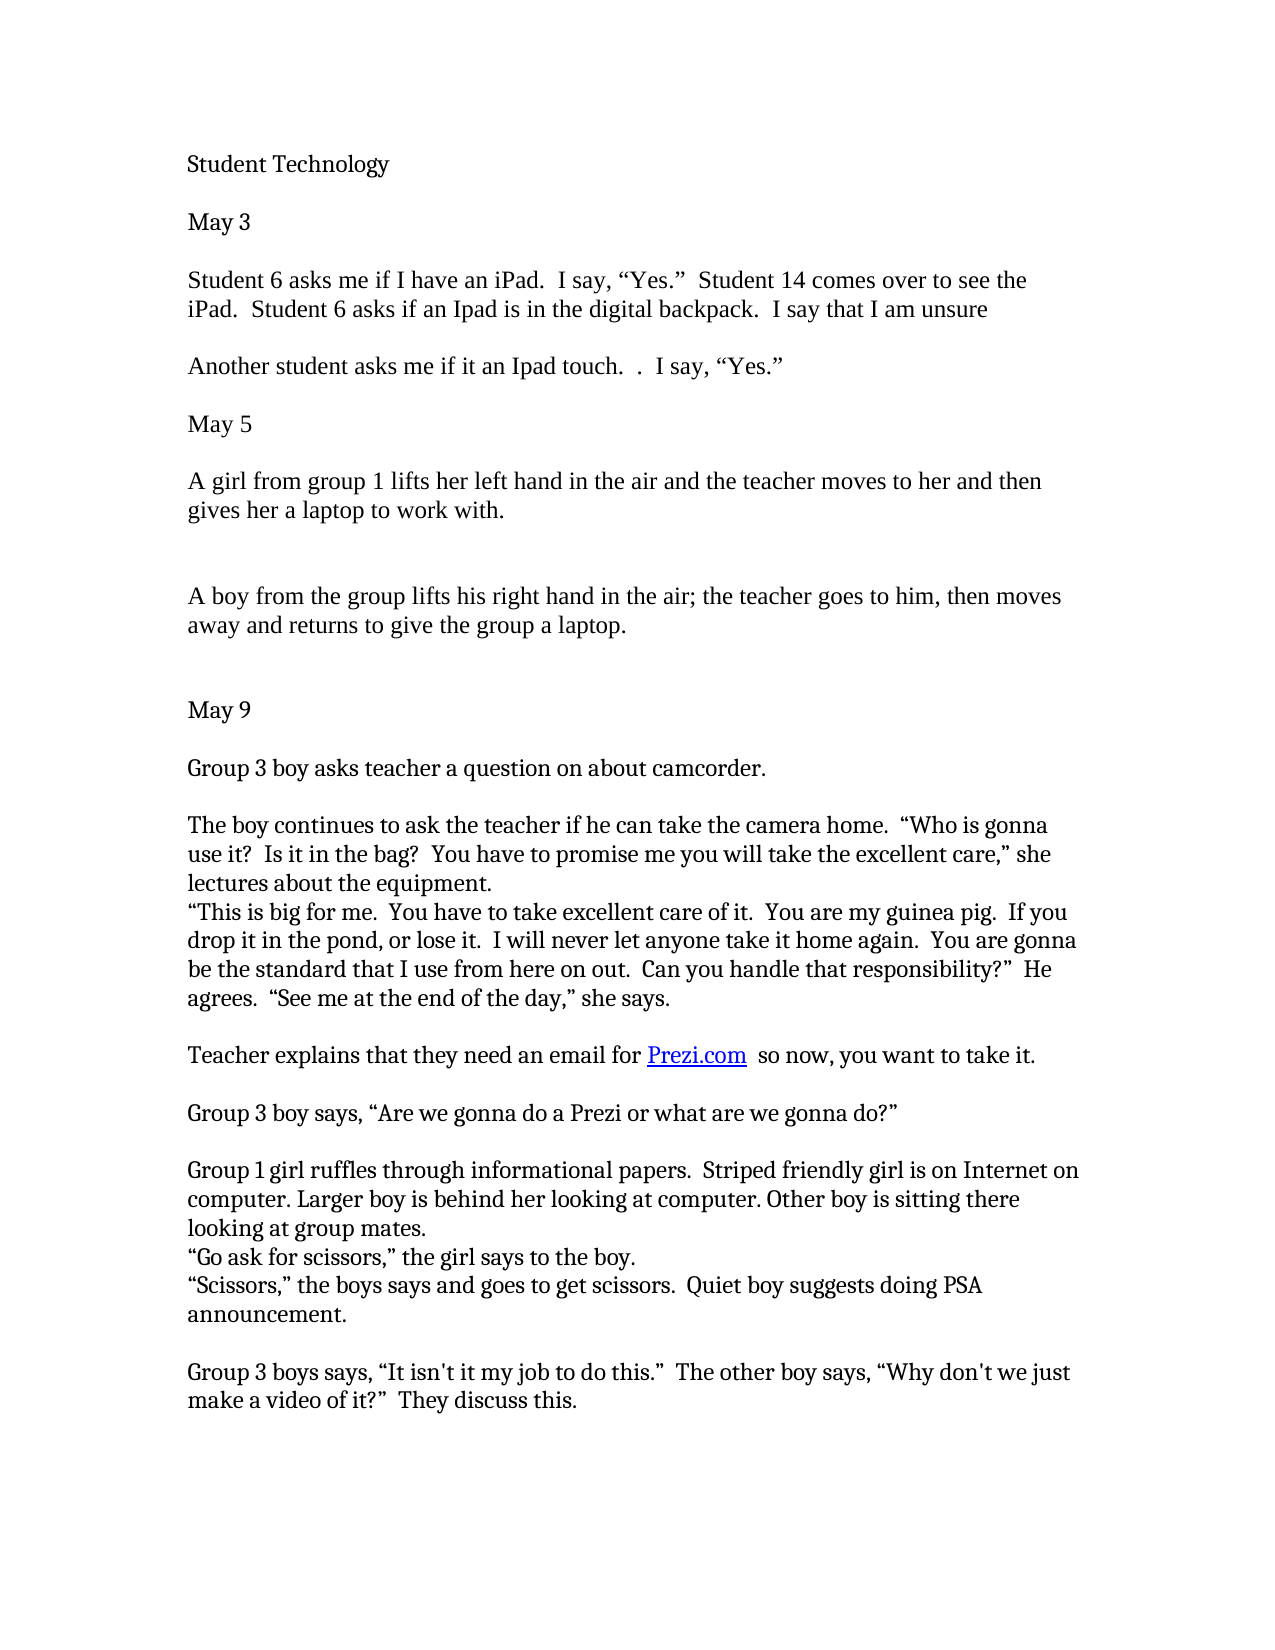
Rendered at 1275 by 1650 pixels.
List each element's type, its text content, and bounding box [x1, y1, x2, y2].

text Teacher explains that they need an email for Prezi.com so now, you want to take it. [187, 1041, 1087, 1070]
text A girl from group 1 lifts her left hand in the air and the teacher moves to her and then gives her a laptop to work with. [187, 466, 1087, 524]
text Group 3 boy says, “Are we gonna do a Prezi or what are we gonna do?” Group 1 girl ruffles through informational papers. Striped friendly girl is on Internet on computer. Larger boy is behind her looking at computer. Other boy is sitting there looking at group mates. “Go ask for scissors,” the girl says to the boy. “Scissors,” the boys says and goes to get scissors. Quiet boy suggests doing PSA announcement. [187, 1099, 1087, 1329]
text Group 3 boy asks teacher a question on about camcorder. [187, 754, 1087, 811]
text Group 3 boys says, “It isn't it my job to do this.” The other boy says, “Why don't we just make a video of it?” They discuss this. [187, 1357, 1087, 1444]
text May 3 [187, 207, 1087, 236]
text Student Technology [187, 150, 1087, 179]
text May 9 [187, 696, 1087, 725]
text Another student asks me if it an Ipad touch. . I say, “Yes.” [187, 351, 1087, 380]
text May 5 [187, 409, 1087, 437]
text A boy from the group lifts his right hand in the air; the teacher goes to him, then moves away and returns to give the group a laptop. [187, 581, 1087, 639]
text Student 6 asks me if I have an iPad. I say, “Yes.” Student 14 comes over to see the iPad. Student 6 asks if an Ipad is in the digital backpack. I say that I am unsure [187, 265, 1087, 322]
text The boy continues to ask the teacher if he can take the camera home. “Who is gonna use it? Is it in the bag? You have to promise me you will take the excellent care,” she lectures about the equipment. “This is big for me. You have to take excellent care of it. You are my guinea pig. If you drop it in the pond, or lose it. I will never let anyone take it home again. You are gonna be the standard that I use from here on out. Can you handle that responsibility?” He agrees. “See me at the end of the day,” she says. [187, 811, 1087, 1012]
